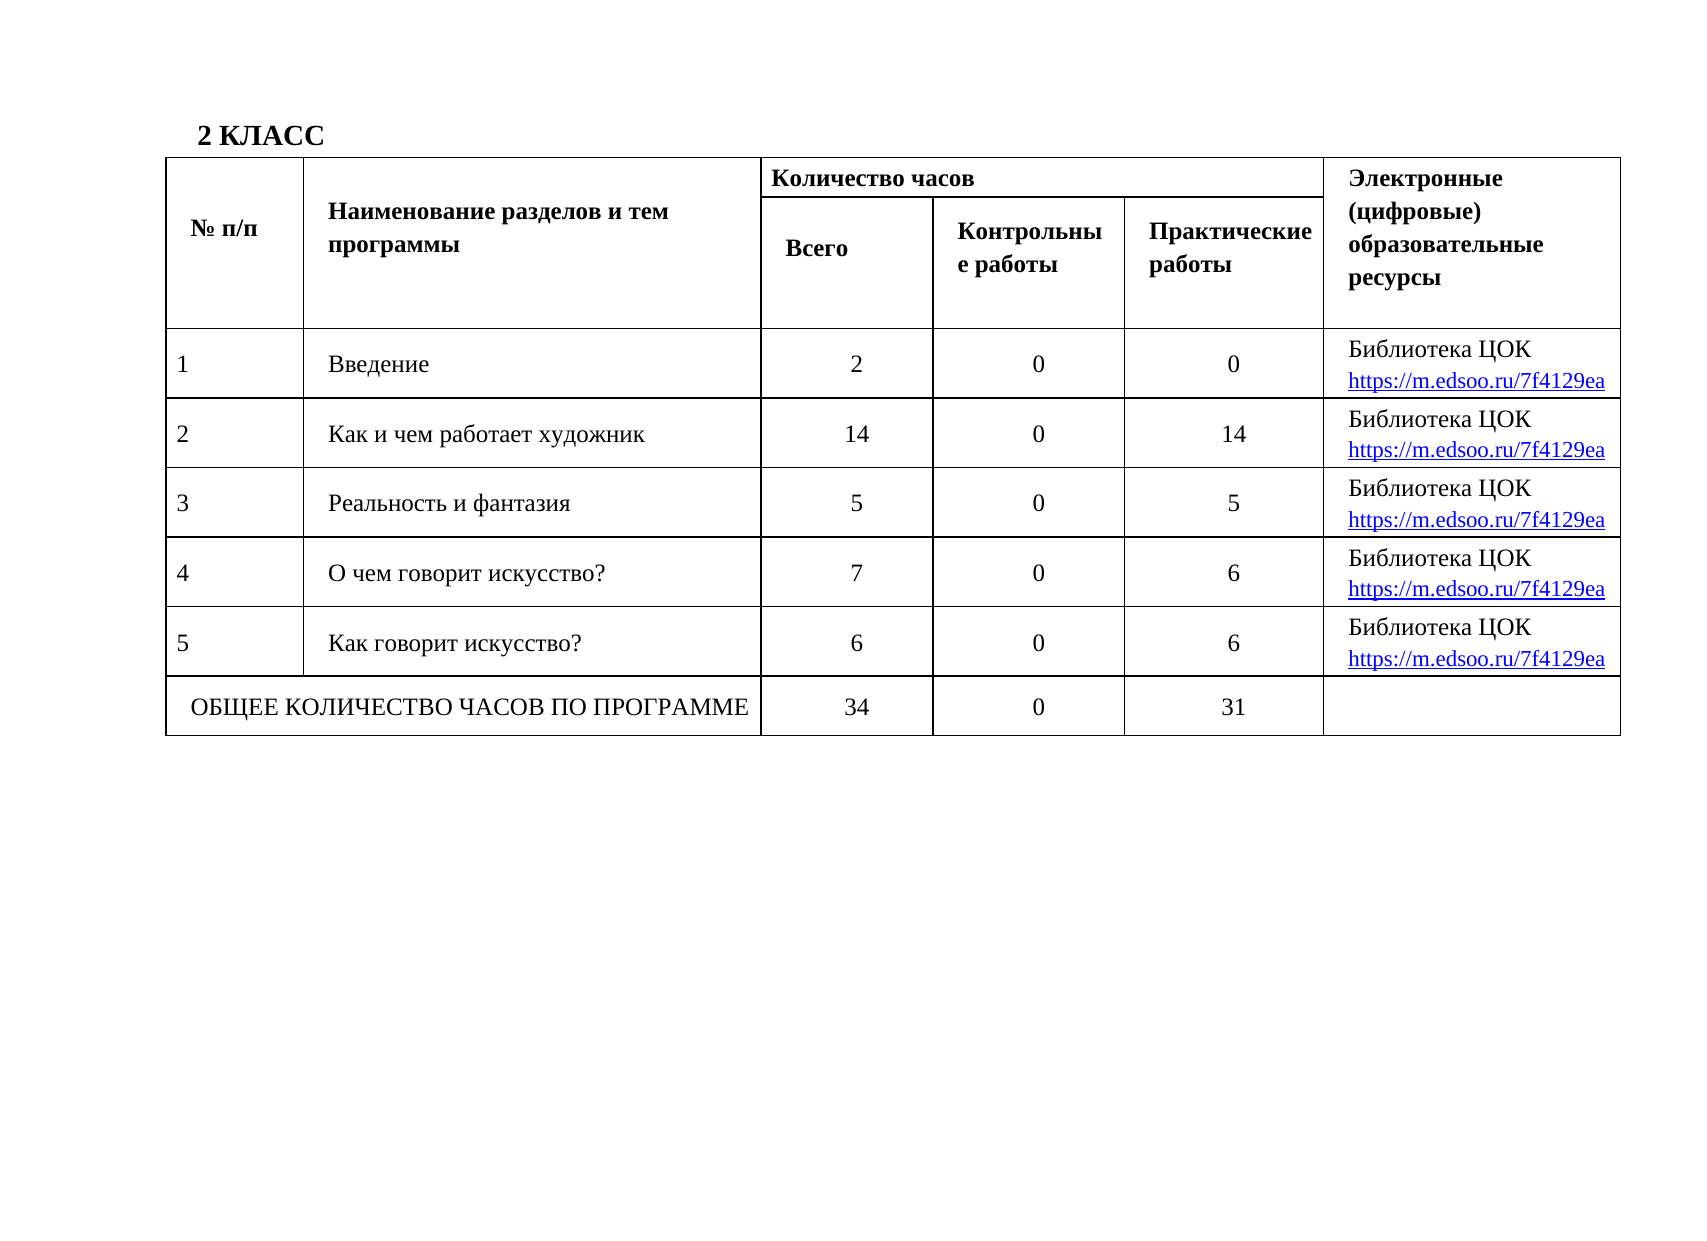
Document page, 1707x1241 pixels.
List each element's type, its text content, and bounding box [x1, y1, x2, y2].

table_cell 31 [1125, 677, 1323, 735]
table_cell 3 [167, 468, 303, 536]
table_cell 6 [1125, 538, 1323, 606]
table_cell 0 [934, 538, 1124, 606]
table_cell Реальность и фантазия [304, 468, 760, 536]
table_header Наименование разделов и тем программы [304, 158, 760, 327]
table_cell 14 [1125, 399, 1323, 467]
table_cell Как и чем работает художник [304, 399, 760, 467]
table_cell ОБЩЕЕ КОЛИЧЕСТВО ЧАСОВ ПО ПРОГРАММЕ [167, 677, 760, 735]
table_cell Библиотека ЦОК https://m.edsoo.ru/7f4129ea [1324, 399, 1620, 467]
table_cell О чем говорит искусство? [304, 538, 760, 606]
table_cell Практические работы [1125, 198, 1323, 327]
table_cell Библиотека ЦОК https://m.edsoo.ru/7f4129ea [1324, 607, 1620, 675]
table_header Электронные (цифровые) образовательные ресурсы [1324, 158, 1620, 327]
text 2 КЛАСС [190, 118, 1618, 152]
table_cell 5 [167, 607, 303, 675]
table_cell Контрольные работы [934, 198, 1124, 327]
table_cell [1324, 677, 1620, 735]
table_cell 6 [762, 607, 932, 675]
table_cell 4 [167, 538, 303, 606]
table_cell 0 [1125, 329, 1323, 397]
table_cell Библиотека ЦОК https://m.edsoo.ru/7f4129ea [1324, 329, 1620, 397]
table_cell 5 [1125, 468, 1323, 536]
table_cell 0 [934, 329, 1124, 397]
table_cell Как говорит искусство? [304, 607, 760, 675]
table_cell 6 [1125, 607, 1323, 675]
table_cell 0 [934, 607, 1124, 675]
table_cell 7 [762, 538, 932, 606]
table_cell 0 [934, 399, 1124, 467]
table_cell 5 [762, 468, 932, 536]
table_cell Библиотека ЦОК https://m.edsoo.ru/7f4129ea [1324, 538, 1620, 606]
table_cell Введение [304, 329, 760, 397]
table_cell 2 [762, 329, 932, 397]
table_header № п/п [167, 158, 303, 327]
table_cell 14 [762, 399, 932, 467]
table_cell Библиотека ЦОК https://m.edsoo.ru/7f4129ea [1324, 468, 1620, 536]
table_cell 0 [934, 468, 1124, 536]
table_cell Всего [762, 198, 932, 327]
table_cell 34 [762, 677, 932, 735]
table_cell 2 [167, 399, 303, 467]
table_header Количество часов [762, 158, 1323, 196]
table_cell 0 [934, 677, 1124, 735]
table_cell 1 [167, 329, 303, 397]
